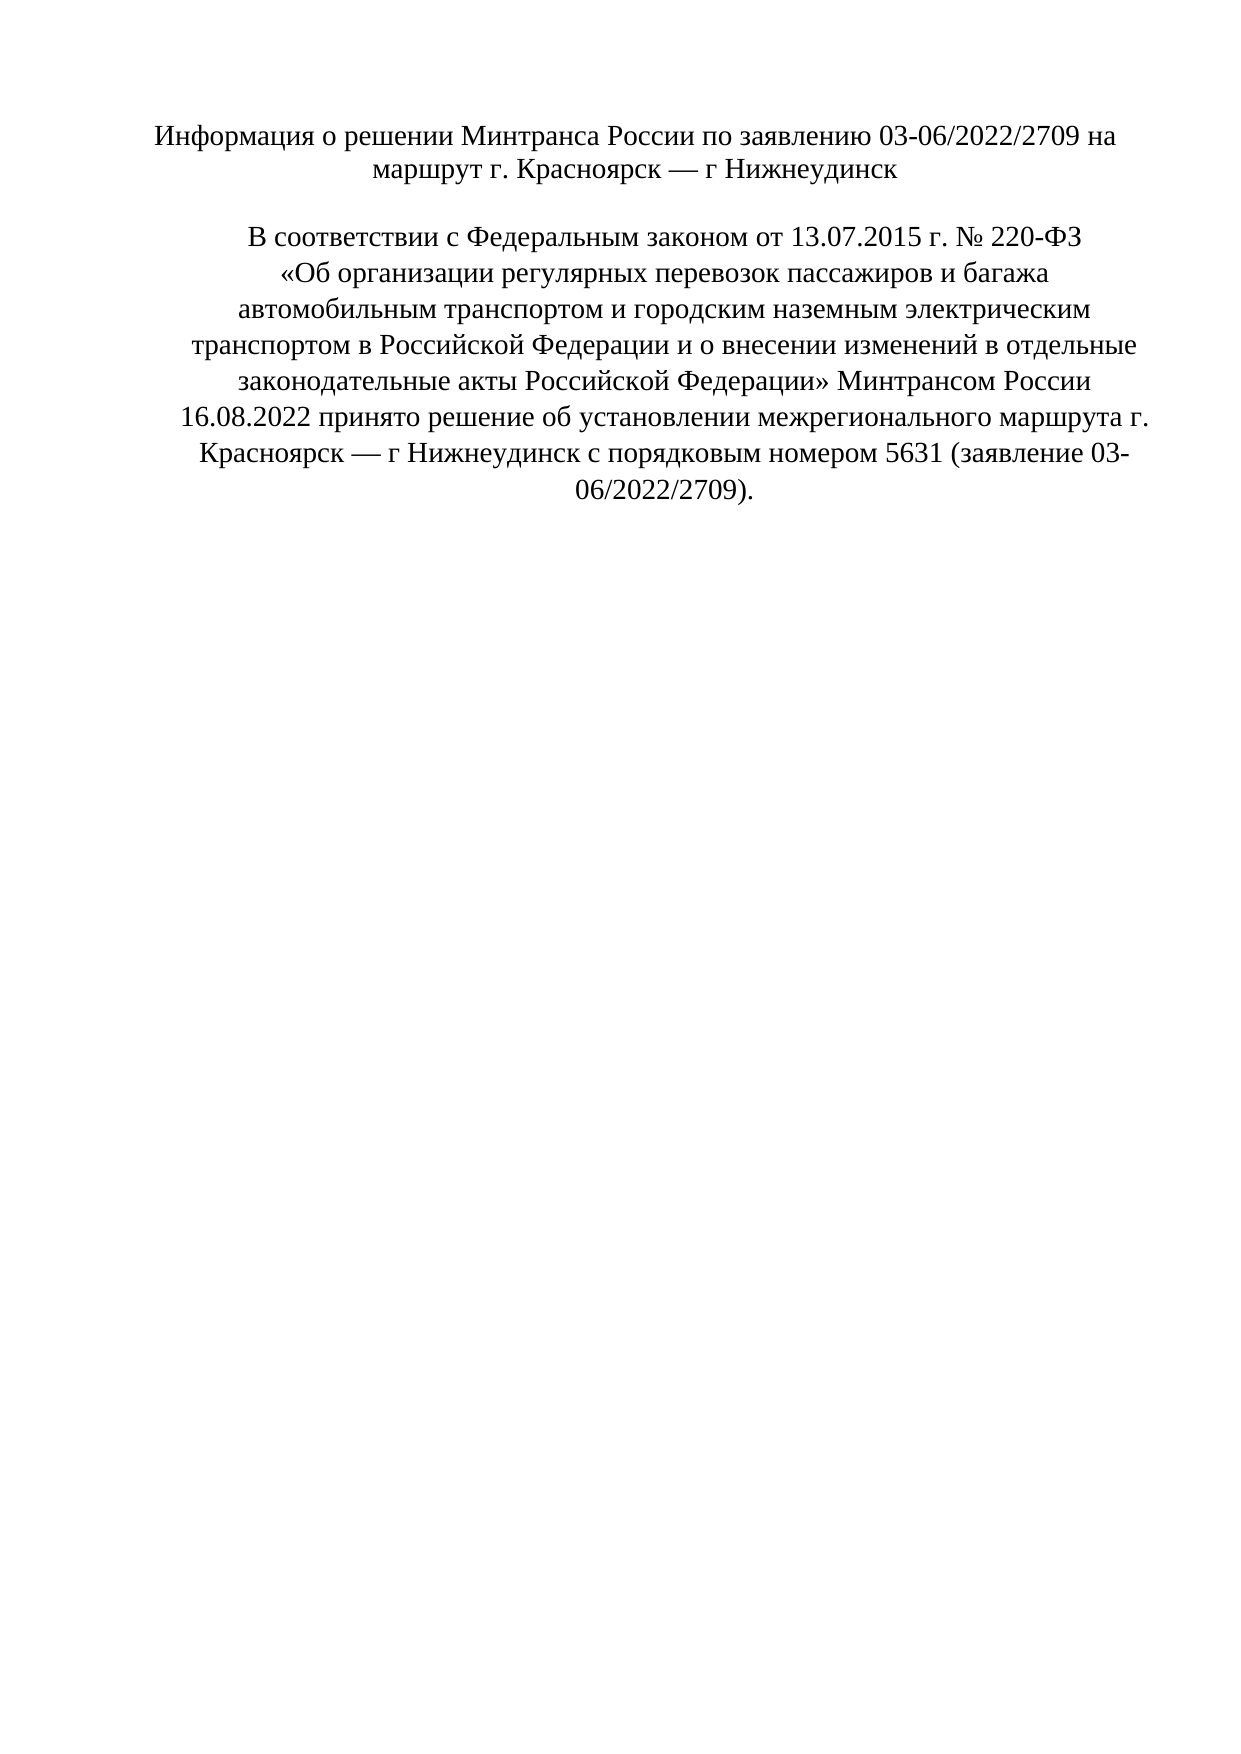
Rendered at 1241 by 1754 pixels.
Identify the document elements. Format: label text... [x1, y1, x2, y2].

text В соответствии с Федеральным законом от 13.07.2015 г. № 220-ФЗ «Об организации регулярных перевозок пассажиров и багажа автомобильным транспортом и городским наземным электрическим транспортом в Российской Федерации и о внесении изменений в отдельные законодательные акты Российской Федерации» Минтрансом России 16.08.2022 принято решение об установлении межрегионального маршрута г. Красноярск — г Нижнеудинск с порядковым номером 5631 (заявление 03-06/2022/2709). [177, 219, 1152, 505]
text Информация о решении Минтранса России по заявлению 03-06/2022/2709 на маршрут г. Красноярск — г Нижнеудинск [118, 118, 1152, 185]
